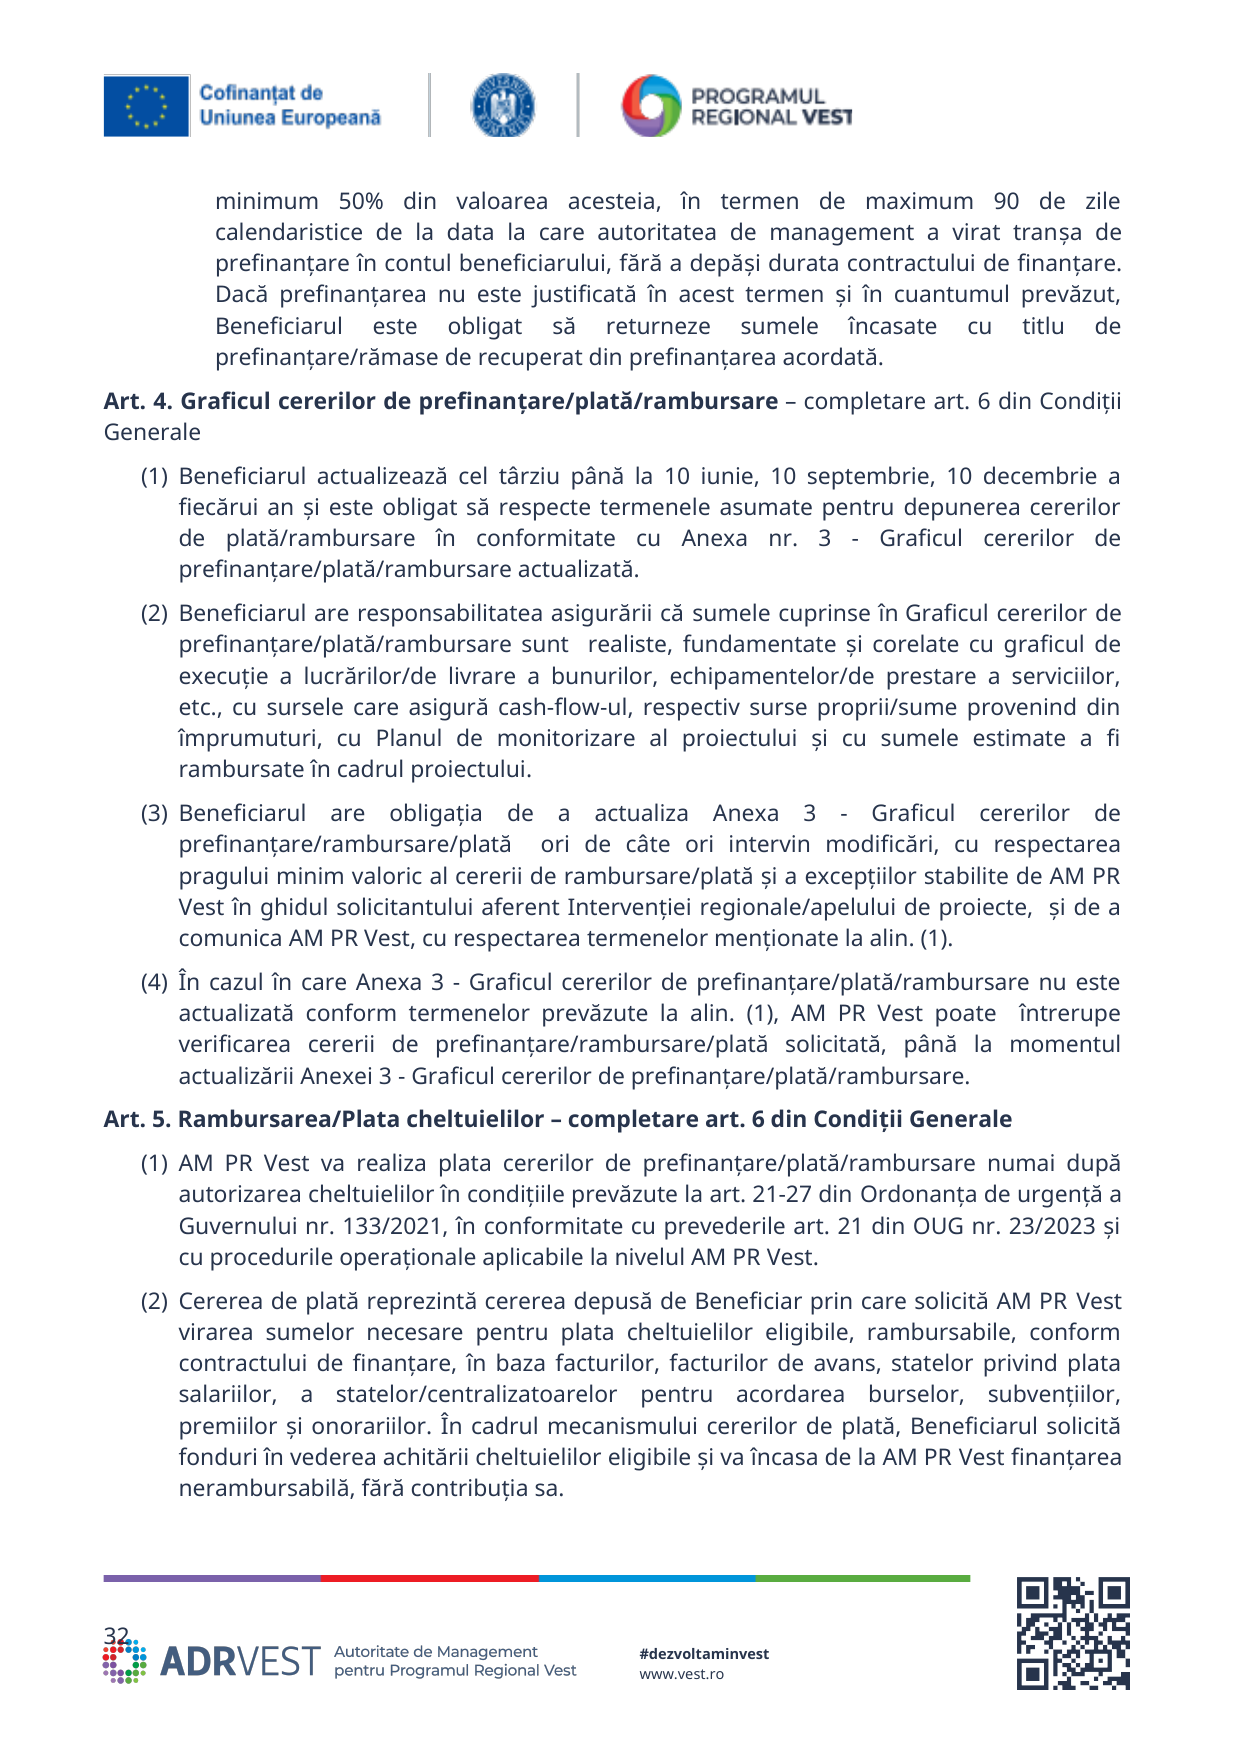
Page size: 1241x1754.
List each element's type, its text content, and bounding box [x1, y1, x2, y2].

list În cazul în care Anexa 3 - Graficul cererilor de prefinanțare/plată/rambursare nu este actualizată conform termenelor prevăzute la alin. (1), AM PR Vest poate întrerupe verificarea cererii de prefinanțare/rambursare/plată solicitată, până la momentul actualizării Anexei 3 - Graficul cererilor de prefinanțare/plată/rambursare. [141, 966, 1122, 1091]
list Beneficiarul actualizează cel târziu până la 10 iunie, 10 septembrie, 10 decembrie a fiecărui an și este obligat să respecte termenele asumate pentru depunerea cererilor de plată/rambursare în conformitate cu Anexa nr. 3 - Graficul cererilor de prefinanțare/plată/rambursare actualizată. [141, 459, 1122, 584]
list Beneficiarul are obligația de a actualiza Anexa 3 - Graficul cererilor de prefinanțare/rambursare/plată ori de câte ori intervin modificări, cu respectarea pragului minim valoric al cererii de rambursare/plată și a excepțiilor stabilite de AM PR Vest în ghidul solicitantului aferent Intervenției regionale/apelului de proiecte, și de a comunica AM PR Vest, cu respectarea termenelor menționate la alin. (1). [141, 797, 1122, 953]
list AM PR Vest va realiza plata cererilor de prefinanțare/plată/rambursare numai după autorizarea cheltuielilor în condițiile prevăzute la art. 21-27 din Ordonanţa de urgenţă a Guvernului nr. 133/2021, în conformitate cu prevederile art. 21 din OUG nr. 23/2023 și cu procedurile operaționale aplicabile la nivelul AM PR Vest. [141, 1147, 1122, 1272]
list Beneficiarul are responsabilitatea asigurării că sumele cuprinse în Graficul cererilor de prefinanțare/plată/rambursare sunt realiste, fundamentate și corelate cu graficul de execuție a lucrărilor/de livrare a bunurilor, echipamentelor/de prestare a serviciilor, etc., cu sursele care asigură cash-flow-ul, respectiv surse proprii/sume provenind din împrumuturi, cu Planul de monitorizare al proiectului și cu sumele estimate a fi rambursate în cadrul proiectului. [141, 597, 1122, 784]
text Art. 5. Rambursarea/Plata cheltuielilor – completare art. 6 din Condiții Generale [103, 1103, 1122, 1134]
list Cererea de plată reprezintă cererea depusă de Beneficiar prin care solicită AM PR Vest virarea sumelor necesare pentru plata cheltuielilor eligibile, rambursabile, conform contractului de finanțare, în baza facturilor, facturilor de avans, statelor privind plata salariilor, a statelor/centralizatoarelor pentru acordarea burselor, subvențiilor, premiilor şi onorariilor. În cadrul mecanismului cererilor de plată, Beneficiarul solicită fonduri în vederea achitării cheltuielilor eligibile și va încasa de la AM PR Vest finanțarea nerambursabilă, fără contribuția sa. [141, 1284, 1122, 1503]
picture [93, 1636, 582, 1687]
text Art. 4. Graficul cererilor de prefinanțare/plată/rambursare – completare art. 6 din Condiții Generale [103, 384, 1122, 447]
picture [1008, 1568, 1139, 1699]
